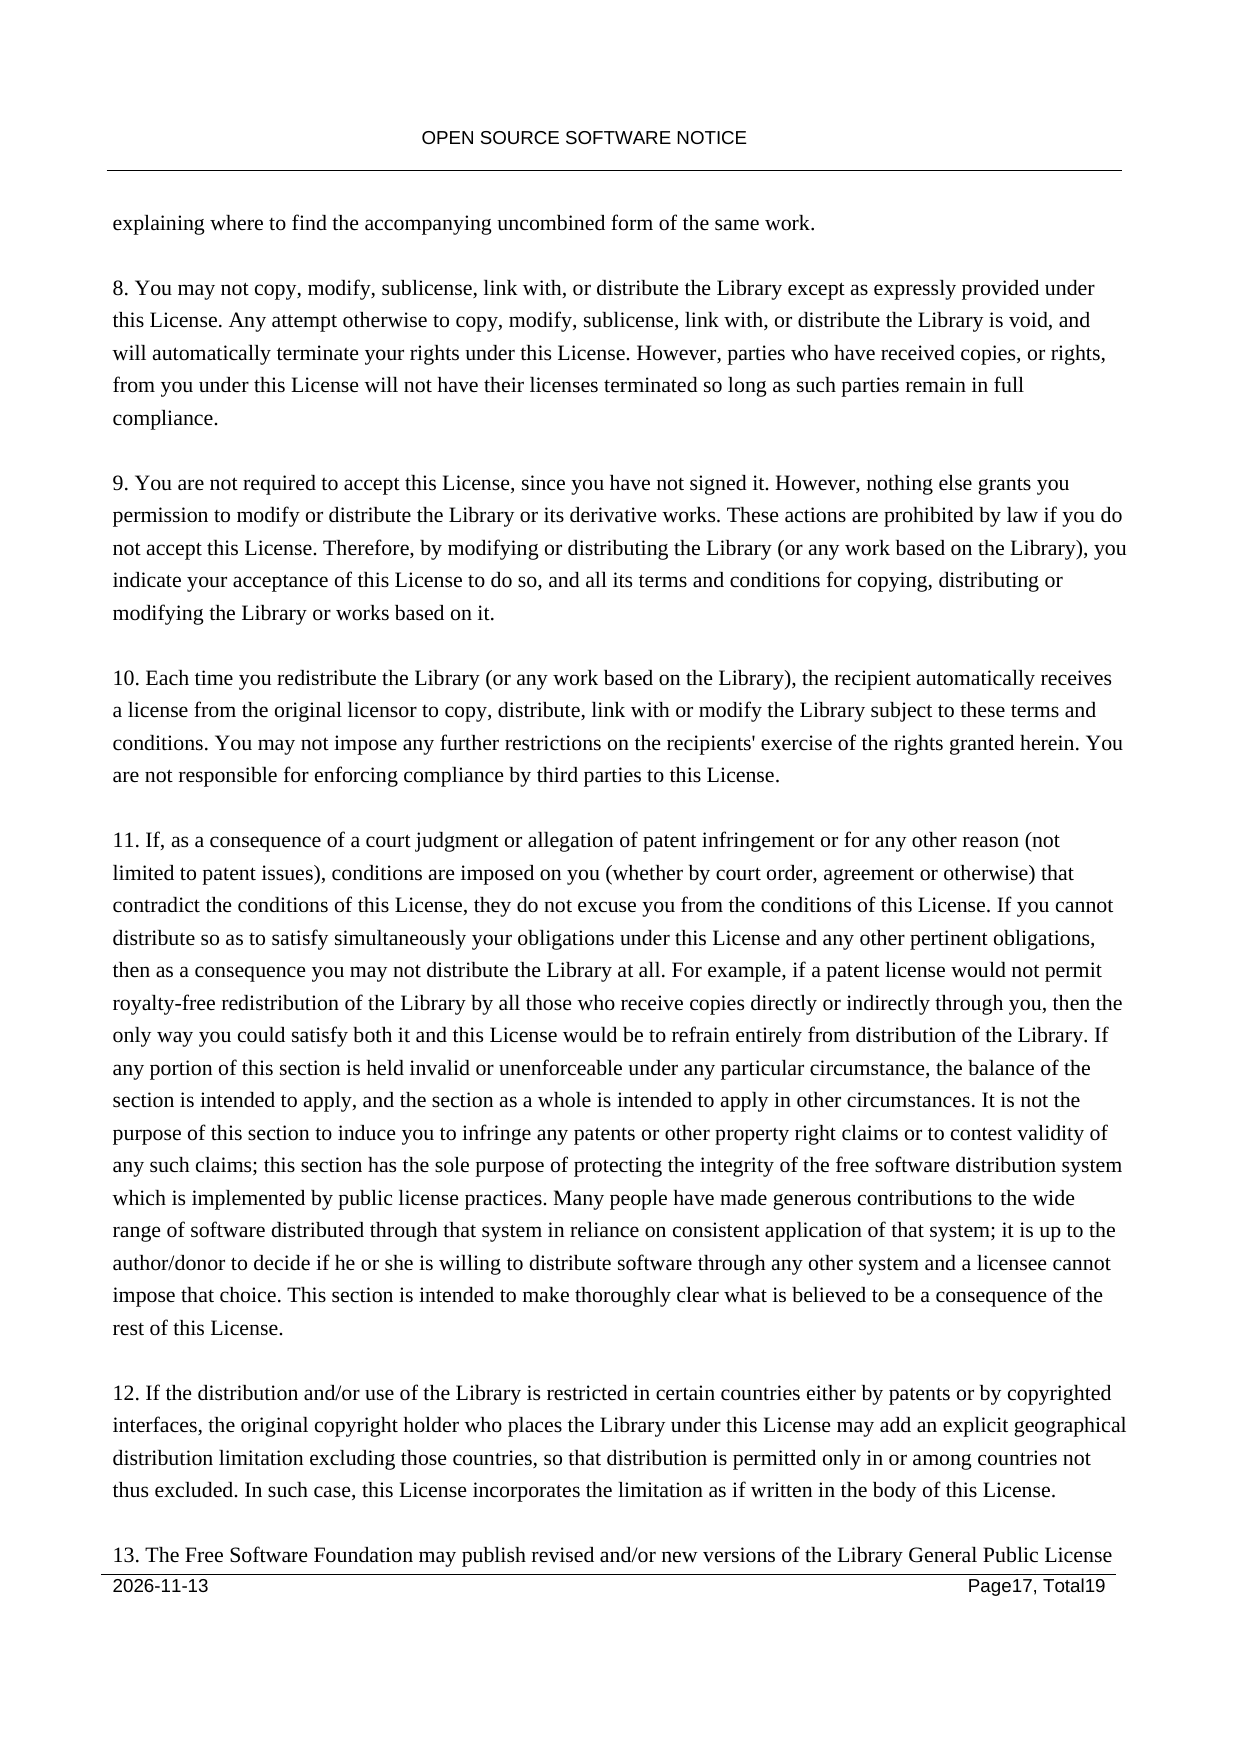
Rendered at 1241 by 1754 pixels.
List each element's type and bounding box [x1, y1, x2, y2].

text [112, 206, 1128, 1571]
